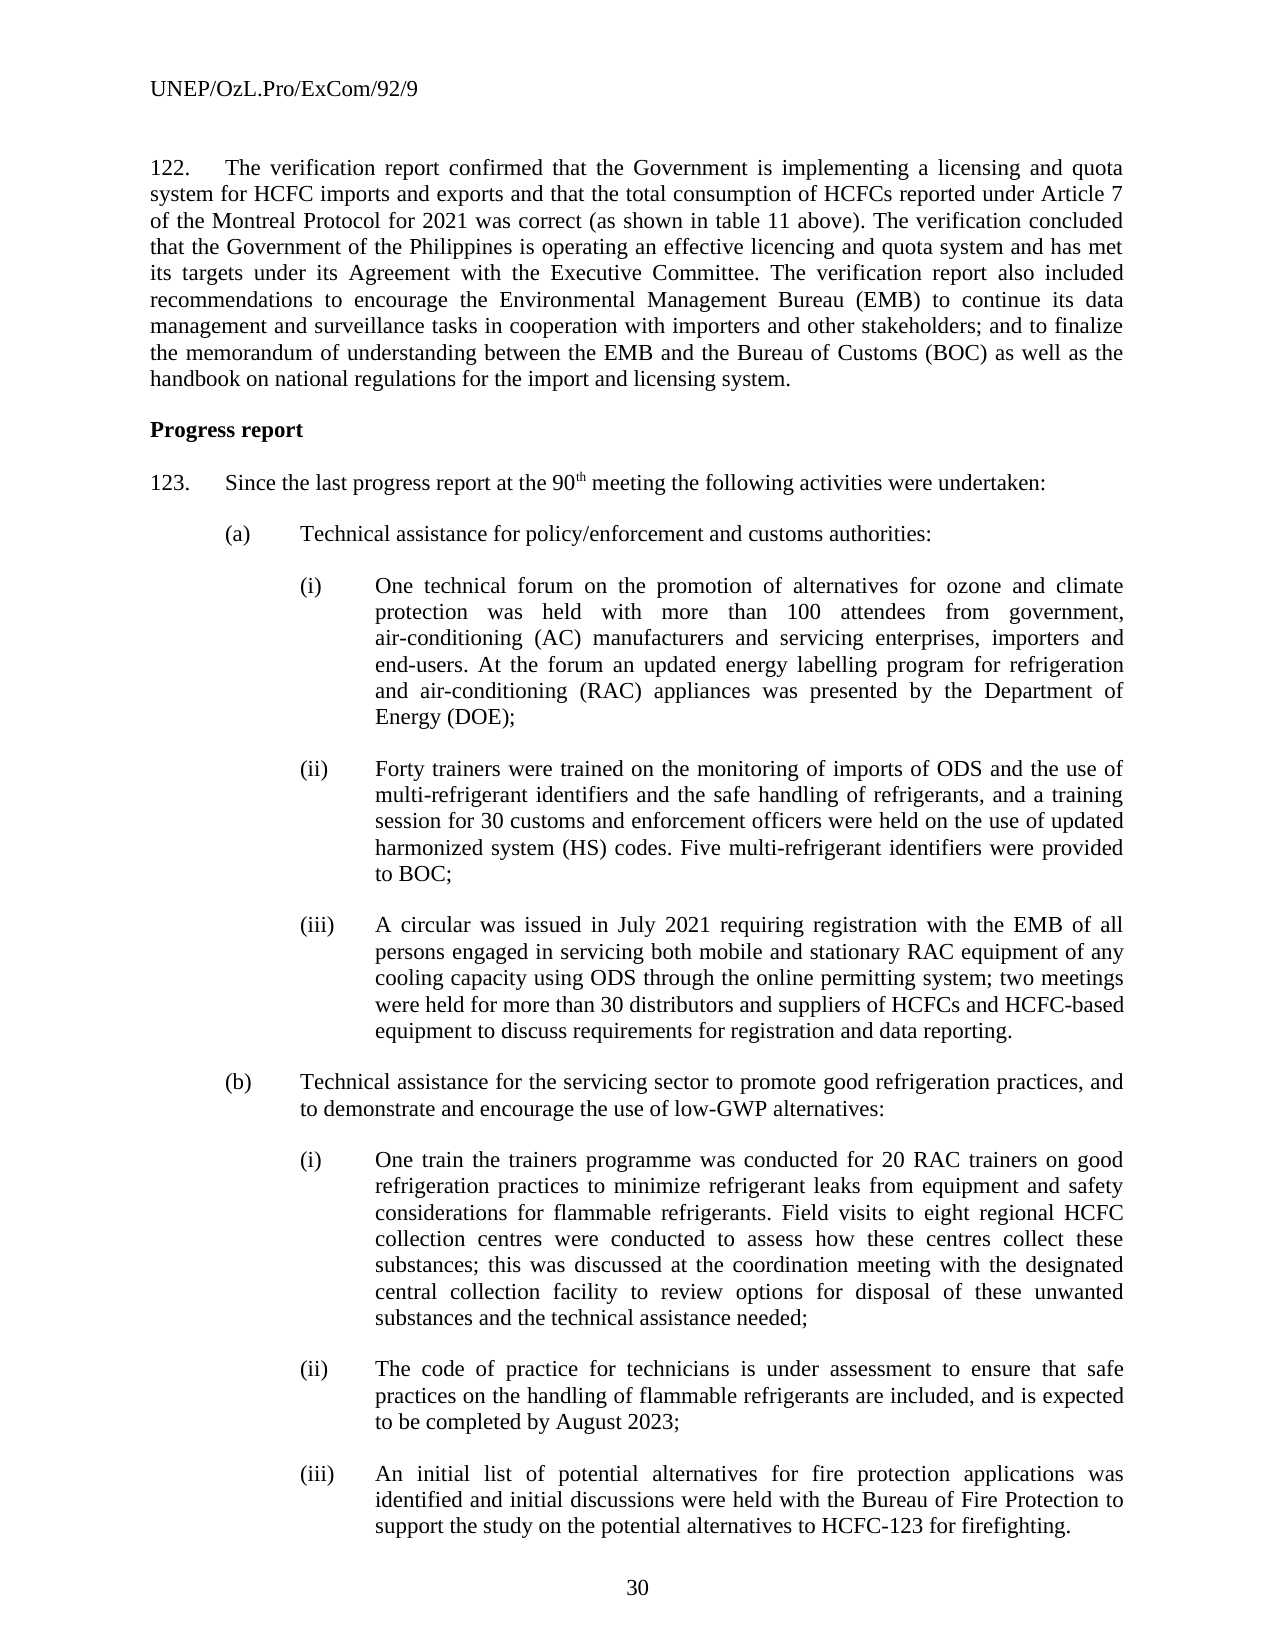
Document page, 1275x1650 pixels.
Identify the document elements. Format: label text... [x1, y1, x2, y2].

text Progress report [150, 416, 1125, 443]
subtitle The code of practice for technicians is under assessment to ensure that safe practices on the handling of flammable refrigerants are included, and is expected to be completed by August 2023; [300, 1356, 1125, 1434]
subtitle An initial list of potential alternatives for fire protection applications was identified and initial discussions were held with the Bureau of Fire Protection to support the study on the potential alternatives to HCFC-123 for firefighting. [300, 1459, 1125, 1539]
subtitle One technical forum on the promotion of alternatives for ozone and climate protection was held with more than 100 attendees from government, air-conditioning (AC) manufacturers and servicing enterprises, importers and end-users. At the forum an updated energy labelling program for refrigeration and air-conditioning (RAC) appliances was presented by the Department of Energy (DOE); [300, 572, 1125, 730]
subtitle Technical assistance for policy/enforcement and customs authorities: [225, 520, 1125, 547]
subtitle The verification report confirmed that the Government is implementing a licensing and quota system for HCFC imports and exports and that the total consumption of HCFCs reported under Article 7 of the Montreal Protocol for 2021 was correct (as shown in table 11 above). The verification concluded that the Government of the Philippines is operating an effective licencing and quota system and has met its targets under its Agreement with the Executive Committee. The verification report also included recommendations to encourage the Environmental Management Bureau (EMB) to continue its data management and surveillance tasks in cooperation with importers and other stakeholders; and to finalize the memorandum of understanding between the EMB and the Bureau of Customs (BOC) as well as the handbook on national regulations for the import and licensing system. [150, 154, 1125, 391]
subtitle A circular was issued in July 2021 requiring registration with the EMB of all persons engaged in servicing both mobile and stationary RAC equipment of any cooling capacity using ODS through the online permitting system; two meetings were held for more than 30 distributors and suppliers of HCFCs and HCFC-based equipment to discuss requirements for registration and data reporting. [300, 912, 1125, 1043]
subtitle One train the trainers programme was conducted for 20 RAC trainers on good refrigeration practices to minimize refrigerant leaks from equipment and safety considerations for flammable refrigerants. Field visits to eight regional HCFC collection centres were conducted to assess how these centres collect these substances; this was discussed at the coordination meeting with the designated central collection facility to review options for disposal of these unwanted substances and the technical assistance needed; [300, 1146, 1125, 1331]
subtitle Technical assistance for the servicing sector to promote good refrigeration practices, and to demonstrate and encourage the use of low-GWP alternatives: [225, 1068, 1125, 1121]
subtitle Forty trainers were trained on the monitoring of imports of ODS and the use of multi-refrigerant identifiers and the safe handling of refrigerants, and a training session for 30 customs and enforcement officers were held on the use of updated harmonized system (HS) codes. Five multi-refrigerant identifiers were provided to BOC; [300, 755, 1125, 887]
subtitle Since the last progress report at the 90th meeting the following activities were undertaken: [150, 469, 1125, 495]
